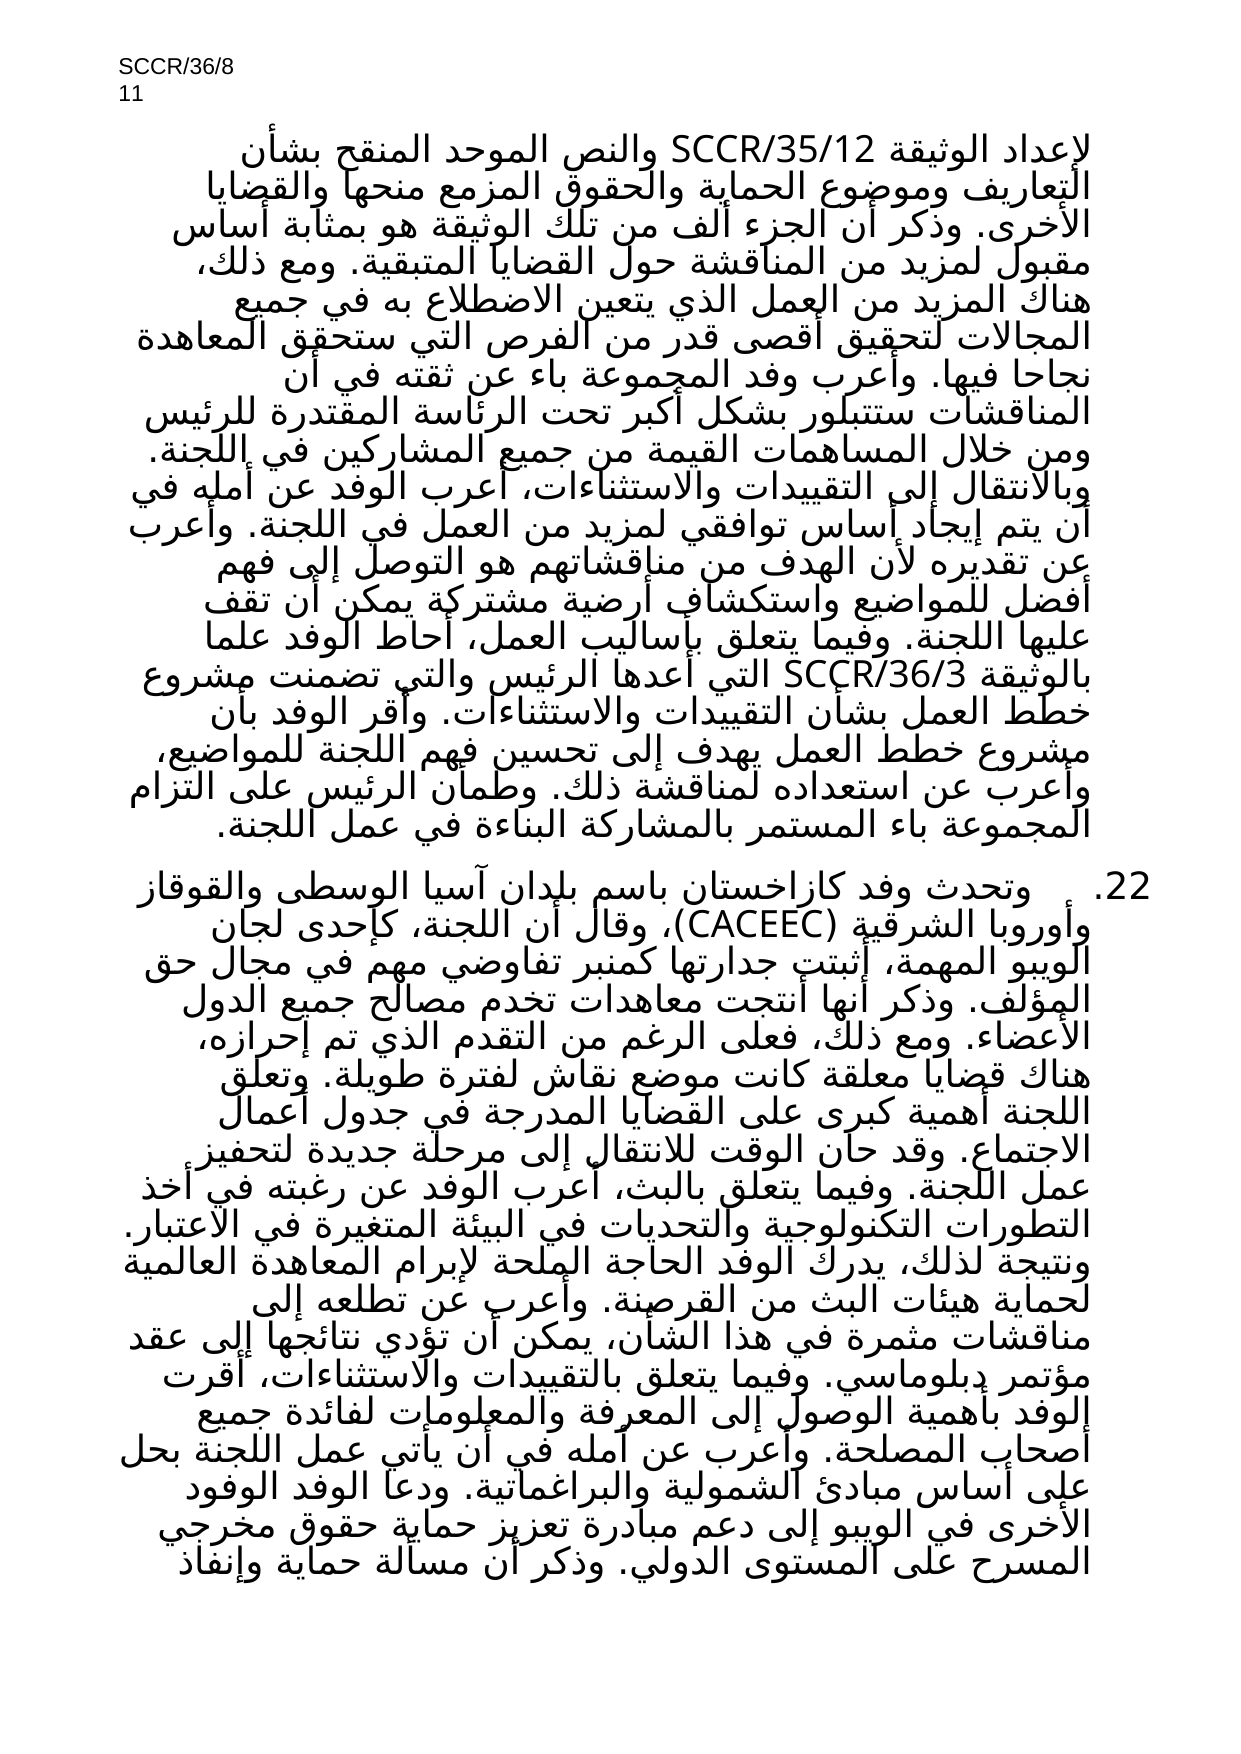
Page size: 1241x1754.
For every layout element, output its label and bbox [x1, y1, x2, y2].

text [118, 132, 1092, 845]
text [118, 870, 1092, 1582]
